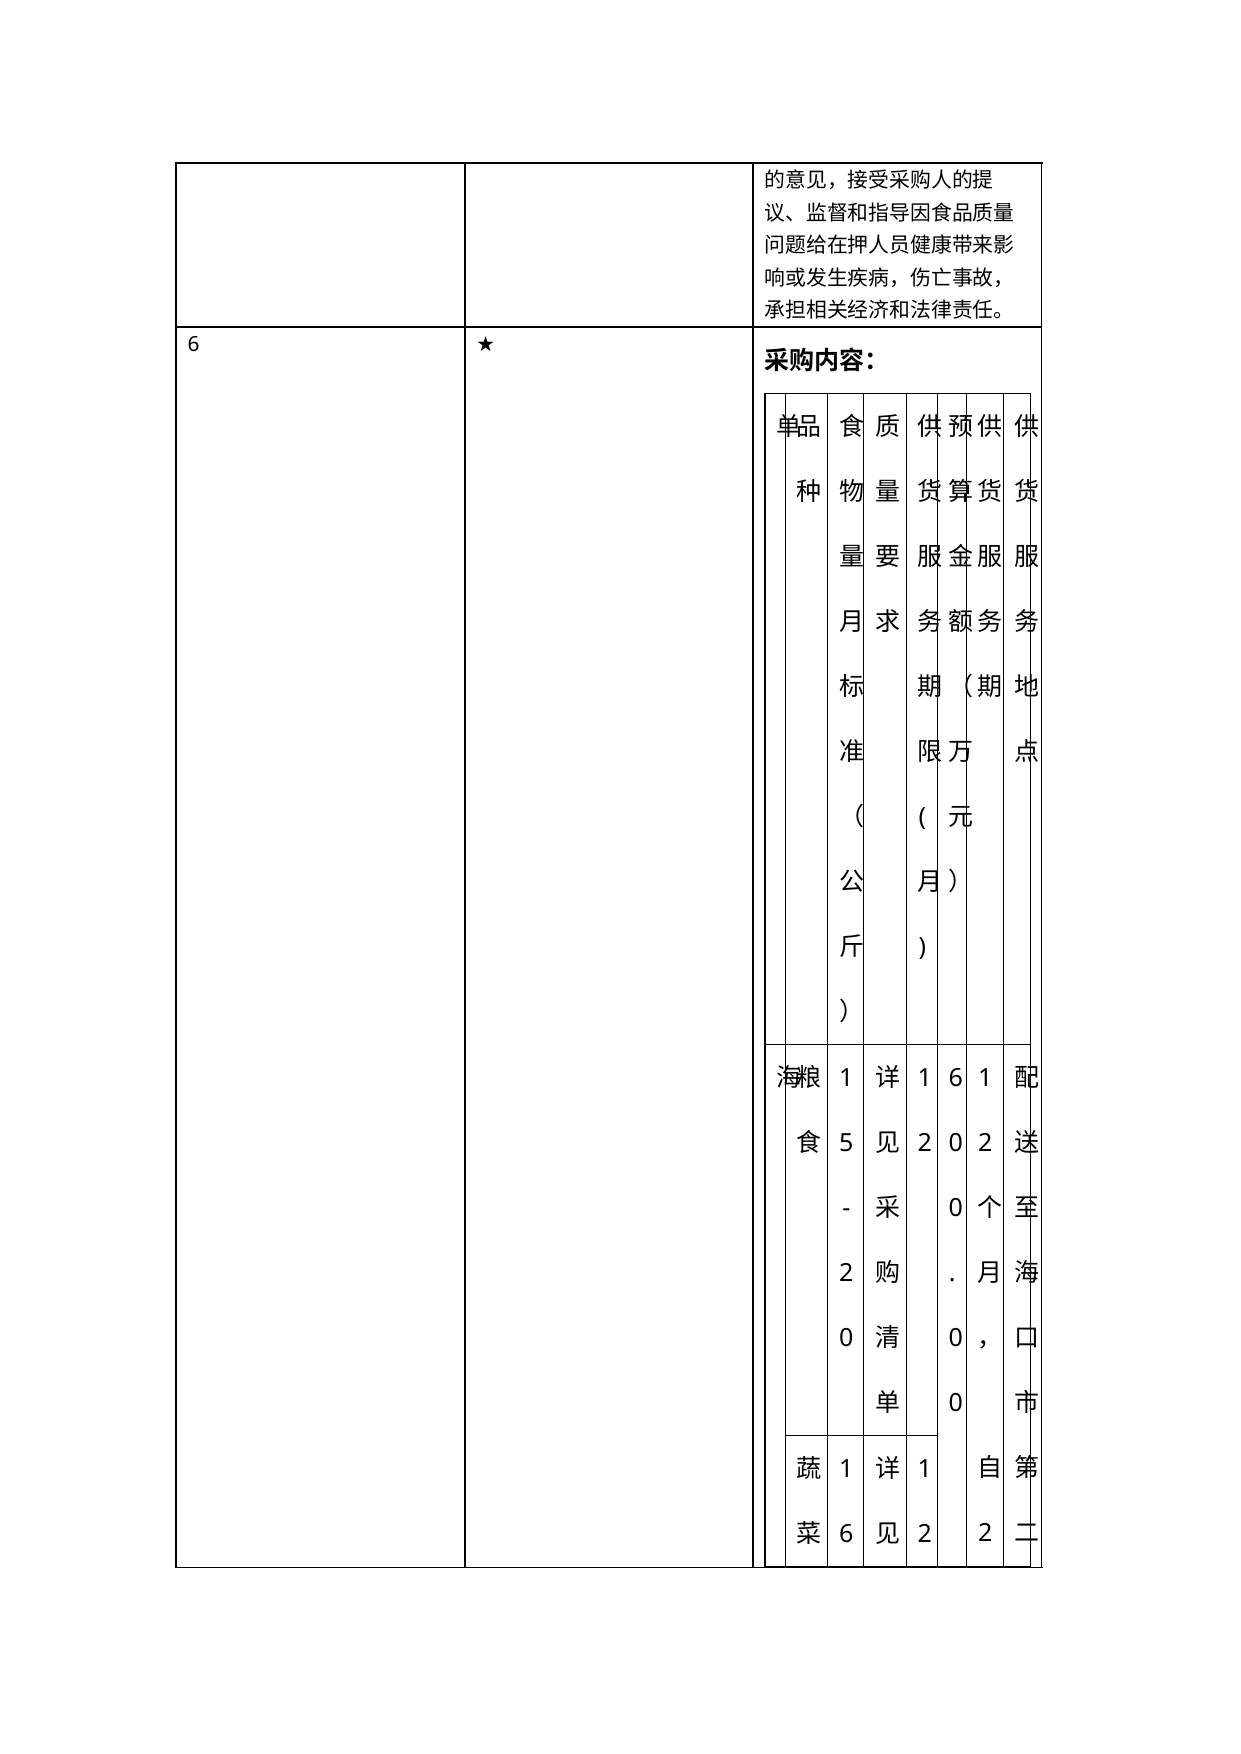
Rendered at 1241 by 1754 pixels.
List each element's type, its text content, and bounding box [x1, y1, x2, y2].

table_cell 5 [177, 164, 464, 326]
table_cell ★ [466, 164, 752, 326]
table_cell 6 [177, 328, 464, 1567]
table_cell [754, 164, 1041, 326]
table_cell 采购内容： [754, 328, 1041, 1567]
table_cell ★ [466, 328, 752, 1567]
